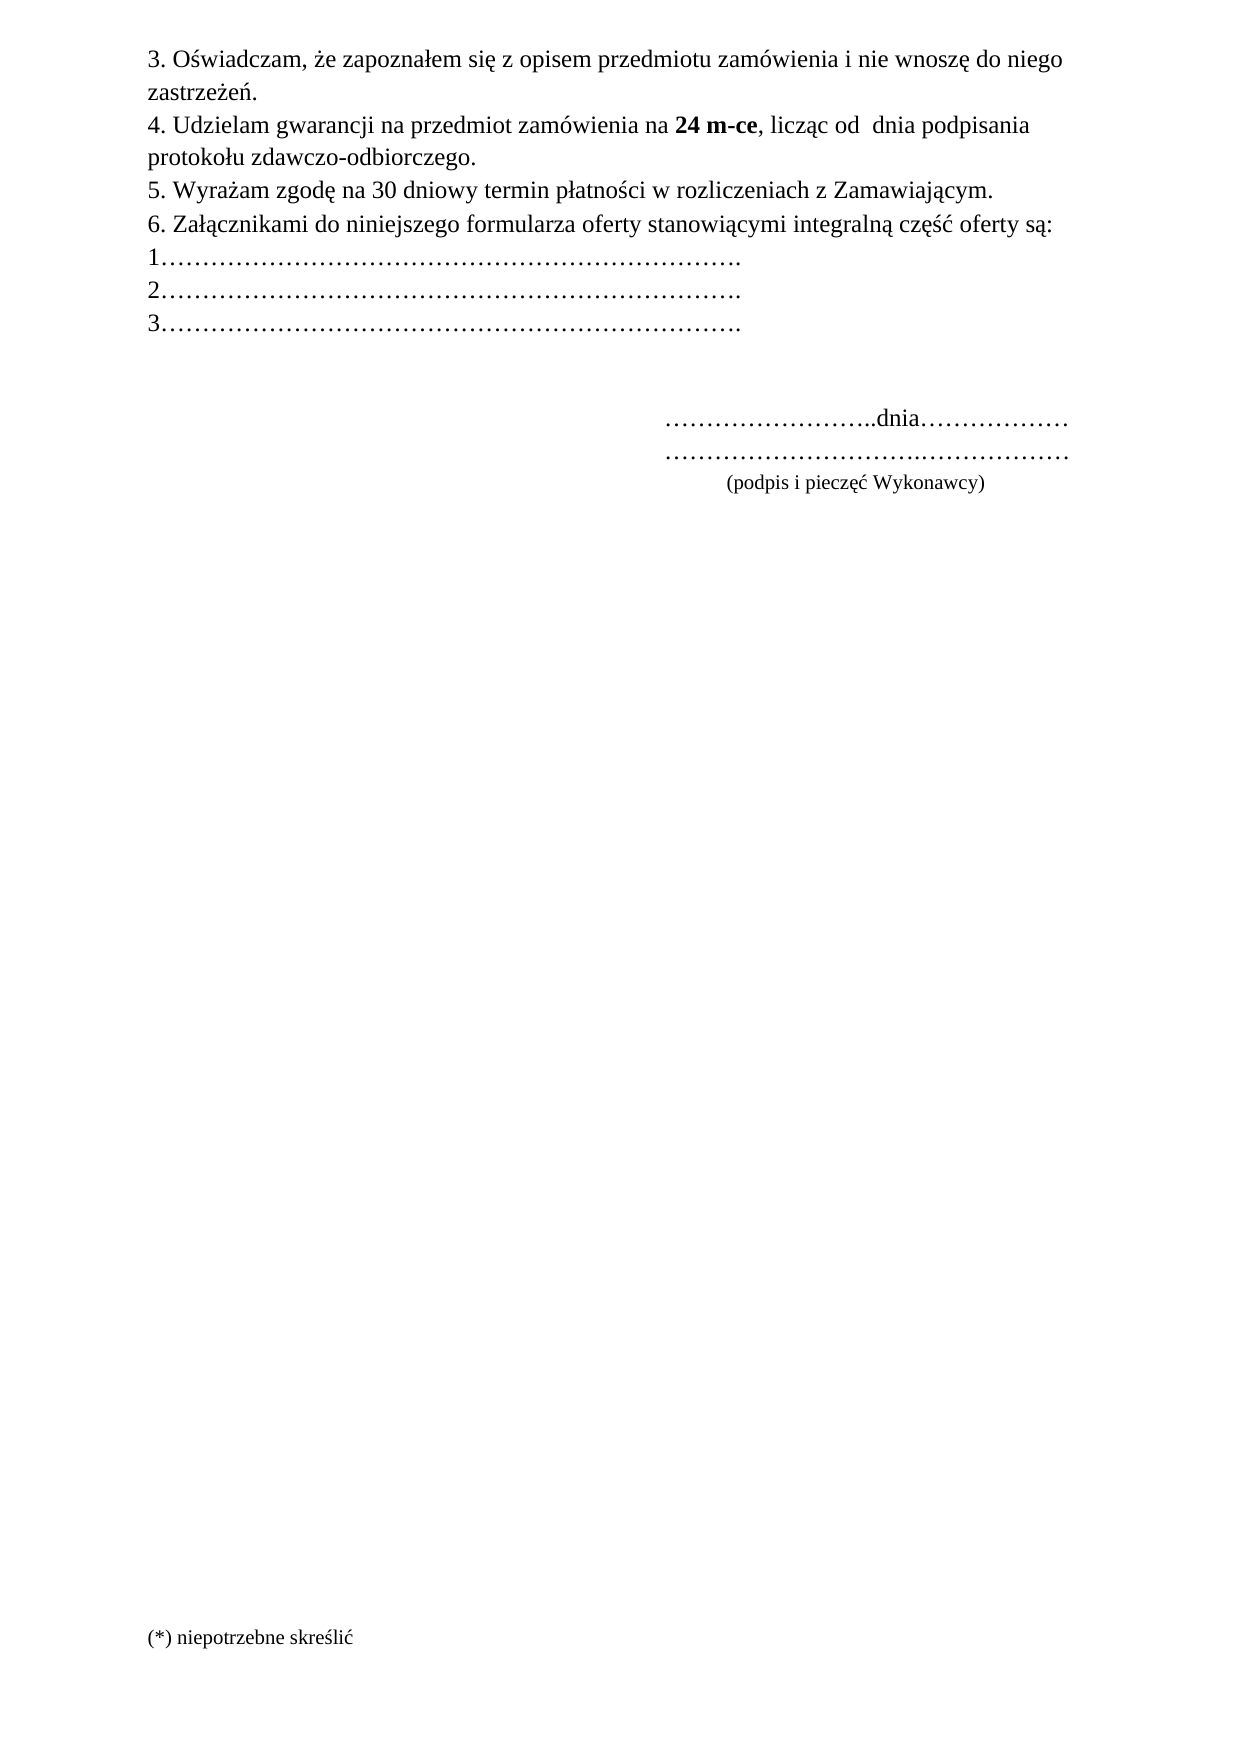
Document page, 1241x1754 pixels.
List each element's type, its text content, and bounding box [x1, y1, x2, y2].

text ………………………….……………… [664, 436, 1090, 465]
text 2……………………………………………………………. 3……………………………………………………………. [147, 275, 1090, 336]
text 1……………………………………………………………. [147, 242, 1090, 271]
text ……………………..dnia……………… [664, 403, 1090, 432]
text 5. Wyrażam zgodę na 30 dniowy termin płatności w rozliczeniach z Zamawiającym. [147, 175, 1090, 204]
text 4. Udzielam gwarancji na przedmiot zamówienia na 24 m-ce, licząc od dnia podpisania protokołu zdawczo-odbiorczego. [147, 110, 1090, 171]
text 6. Załącznikami do niniejszego formularza oferty stanowiącymi integralną część oferty są: [147, 209, 1090, 237]
text (podpis i pieczęć Wykonawcy) [664, 470, 1090, 494]
text 3. Oświadczam, że zapoznałem się z opisem przedmiotu zamówienia i nie wnoszę do niego zastrzeżeń. [147, 44, 1090, 105]
